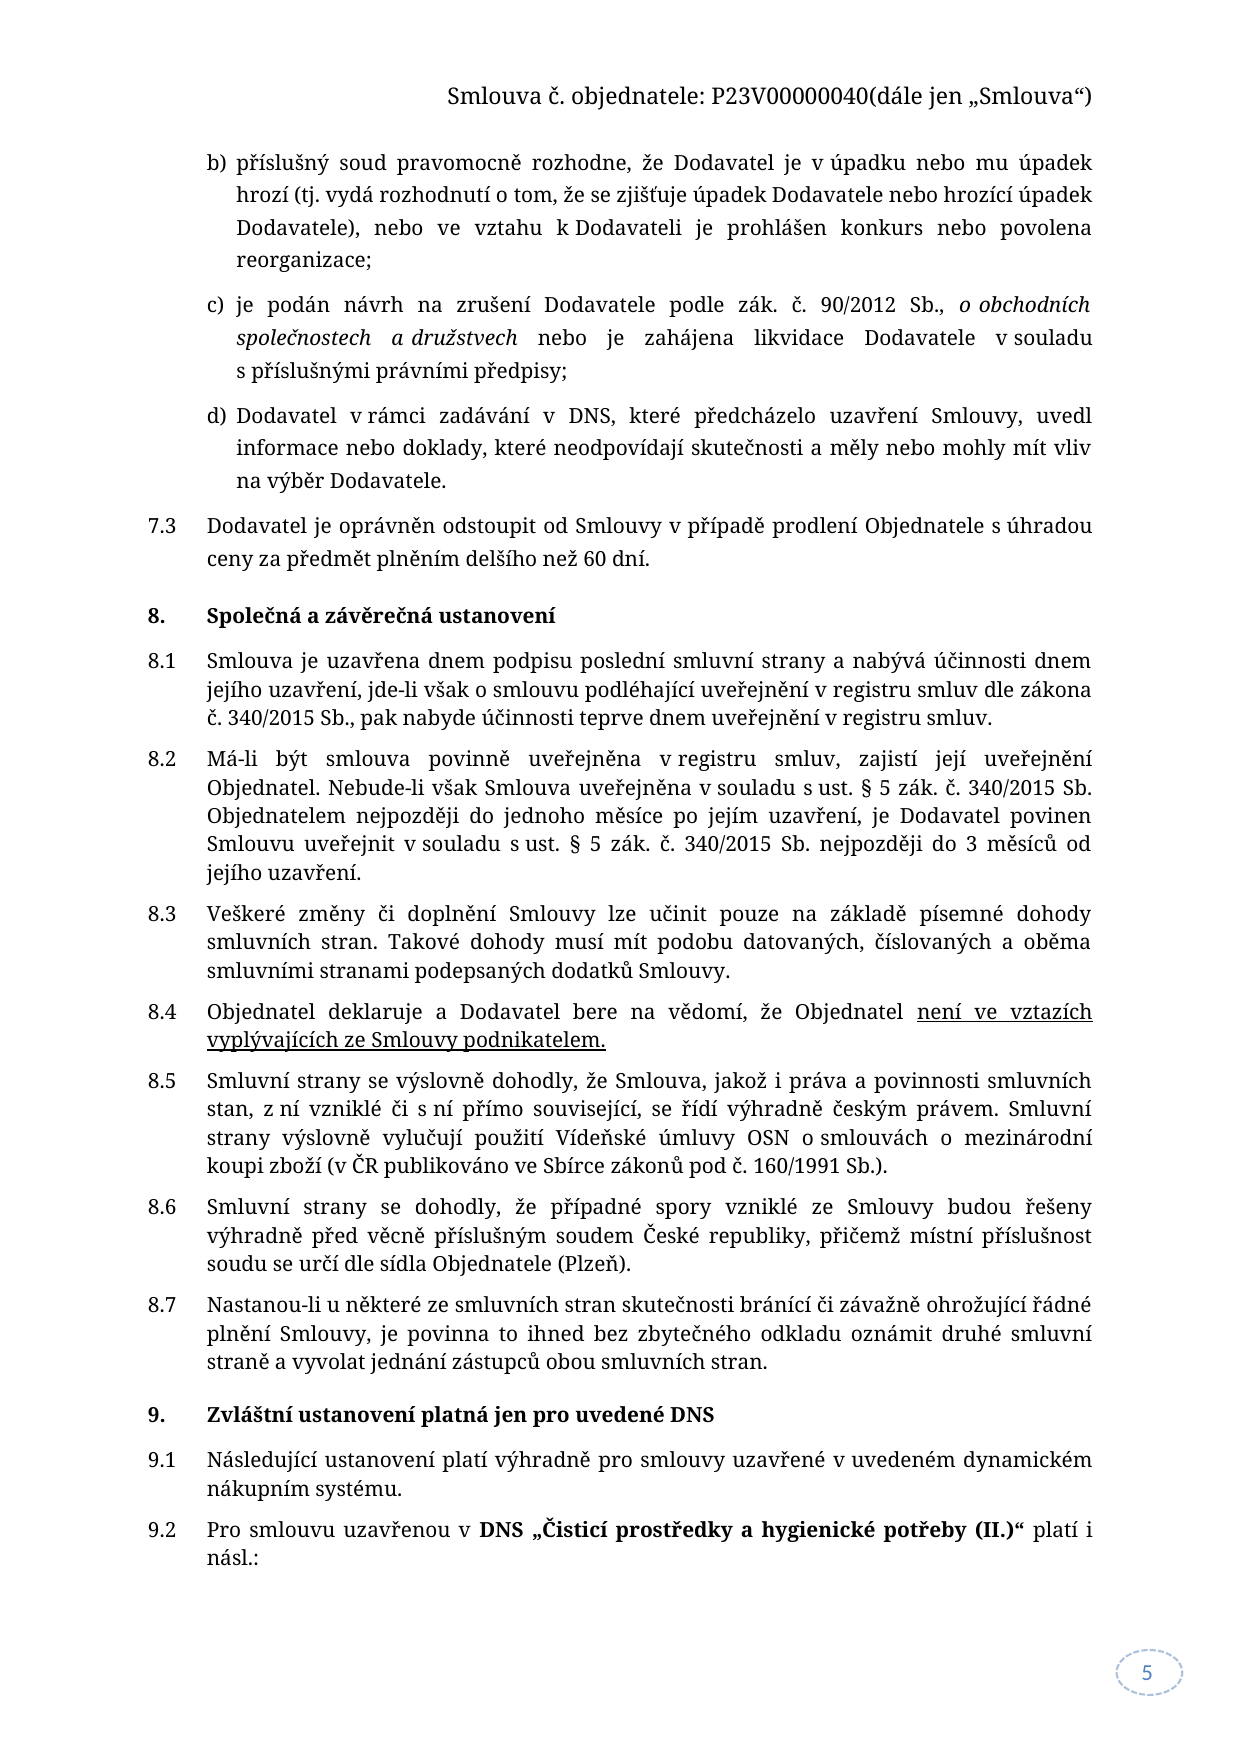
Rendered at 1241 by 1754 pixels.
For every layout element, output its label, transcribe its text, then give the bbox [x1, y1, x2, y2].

list Dodavatel je oprávněn odstoupit od Smlouvy v případě prodlení Objednatele s úhradou ceny za předmět plněním delšího než 60 dní. [148, 511, 1093, 572]
list Následující ustanovení platí výhradně pro smlouvy uzavřené v uvedeném dynamickém nákupním systému. [148, 1446, 1093, 1502]
list Má-li být smlouva povinně uveřejněna v registru smluv, zajistí její uveřejnění Objednatel. Nebude-li však Smlouva uveřejněna v souladu s ust. § 5 zák. č. 340/2015 Sb. Objednatelem nejpozději do jednoho měsíce po jejím uzavření, je Dodavatel povinen Smlouvu uveřejnit v souladu s ust. § 5 zák. č. 340/2015 Sb. nejpozději do 3 měsíců od jejího uzavření. [148, 744, 1093, 886]
list Smluvní strany se dohodly, že případné spory vzniklé ze Smlouvy budou řešeny výhradně před věcně příslušným soudem České republiky, přičemž místní příslušnost soudu se určí dle sídla Objednatele (Plzeň). [148, 1192, 1093, 1278]
list Veškeré změny či doplnění Smlouvy lze učinit pouze na základě písemné dohody smluvních stran. Takové dohody musí mít podobu datovaných, číslovaných a oběma smluvními stranami podepsaných dodatků Smlouvy. [148, 899, 1093, 984]
list Pro smlouvu uzavřenou v DNS „Čisticí prostředky a hygienické potřeby (II.)“ platí i násl.: [148, 1515, 1093, 1572]
list Smlouva je uzavřena dnem podpisu poslední smluvní strany a nabývá účinnosti dnem jejího uzavření, jde-li však o smlouvu podléhající uveřejnění v registru smluv dle zákona č. 340/2015 Sb., pak nabyde účinnosti teprve dnem uveřejnění v registru smluv. [148, 646, 1093, 732]
list je podán návrh na zrušení Dodavatele podle zák. č. 90/2012 Sb., o obchodních společnostech a družstvech nebo je zahájena likvidace Dodavatele v souladu s příslušnými právními předpisy; [207, 291, 1093, 384]
list příslušný soud pravomocně rozhodne, že Dodavatel je v úpadku nebo mu úpadek hrozí (tj. vydá rozhodnutí o tom, že se zjišťuje úpadek Dodavatele nebo hrozící úpadek Dodavatele), nebo ve vztahu k Dodavateli je prohlášen konkurs nebo povolena reorganizace; [207, 148, 1093, 274]
list Dodavatel v rámci zadávání v DNS, které předcházelo uzavření Smlouvy, uvedl informace nebo doklady, které neodpovídají skutečnosti a měly nebo mohly mít vliv na výběr Dodavatele. [207, 401, 1093, 494]
list Společná a závěrečná ustanovení [148, 601, 1093, 630]
list Smluvní strany se výslovně dohodly, že Smlouva, jakož i práva a povinnosti smluvních stan, z ní vzniklé či s ní přímo související, se řídí výhradně českým právem. Smluvní strany výslovně vylučují použití Vídeňské úmluvy OSN o smlouvách o mezinárodní koupi zboží (v ČR publikováno ve Sbírce zákonů pod č. 160/1991 Sb.). [148, 1066, 1093, 1180]
list Objednatel deklaruje a Dodavatel bere na vědomí, že Objednatel není ve vztazích vyplývajících ze Smlouvy podnikatelem. [148, 997, 1093, 1054]
list Zvláštní ustanovení platná jen pro uvedené DNS [148, 1401, 1093, 1429]
list Nastanou-li u některé ze smluvních stran skutečnosti bránící či závažně ohrožující řádné plnění Smlouvy, je povinna to ihned bez zbytečného odkladu oznámit druhé smluvní straně a vyvolat jednání zástupců obou smluvních stran. [148, 1290, 1093, 1376]
